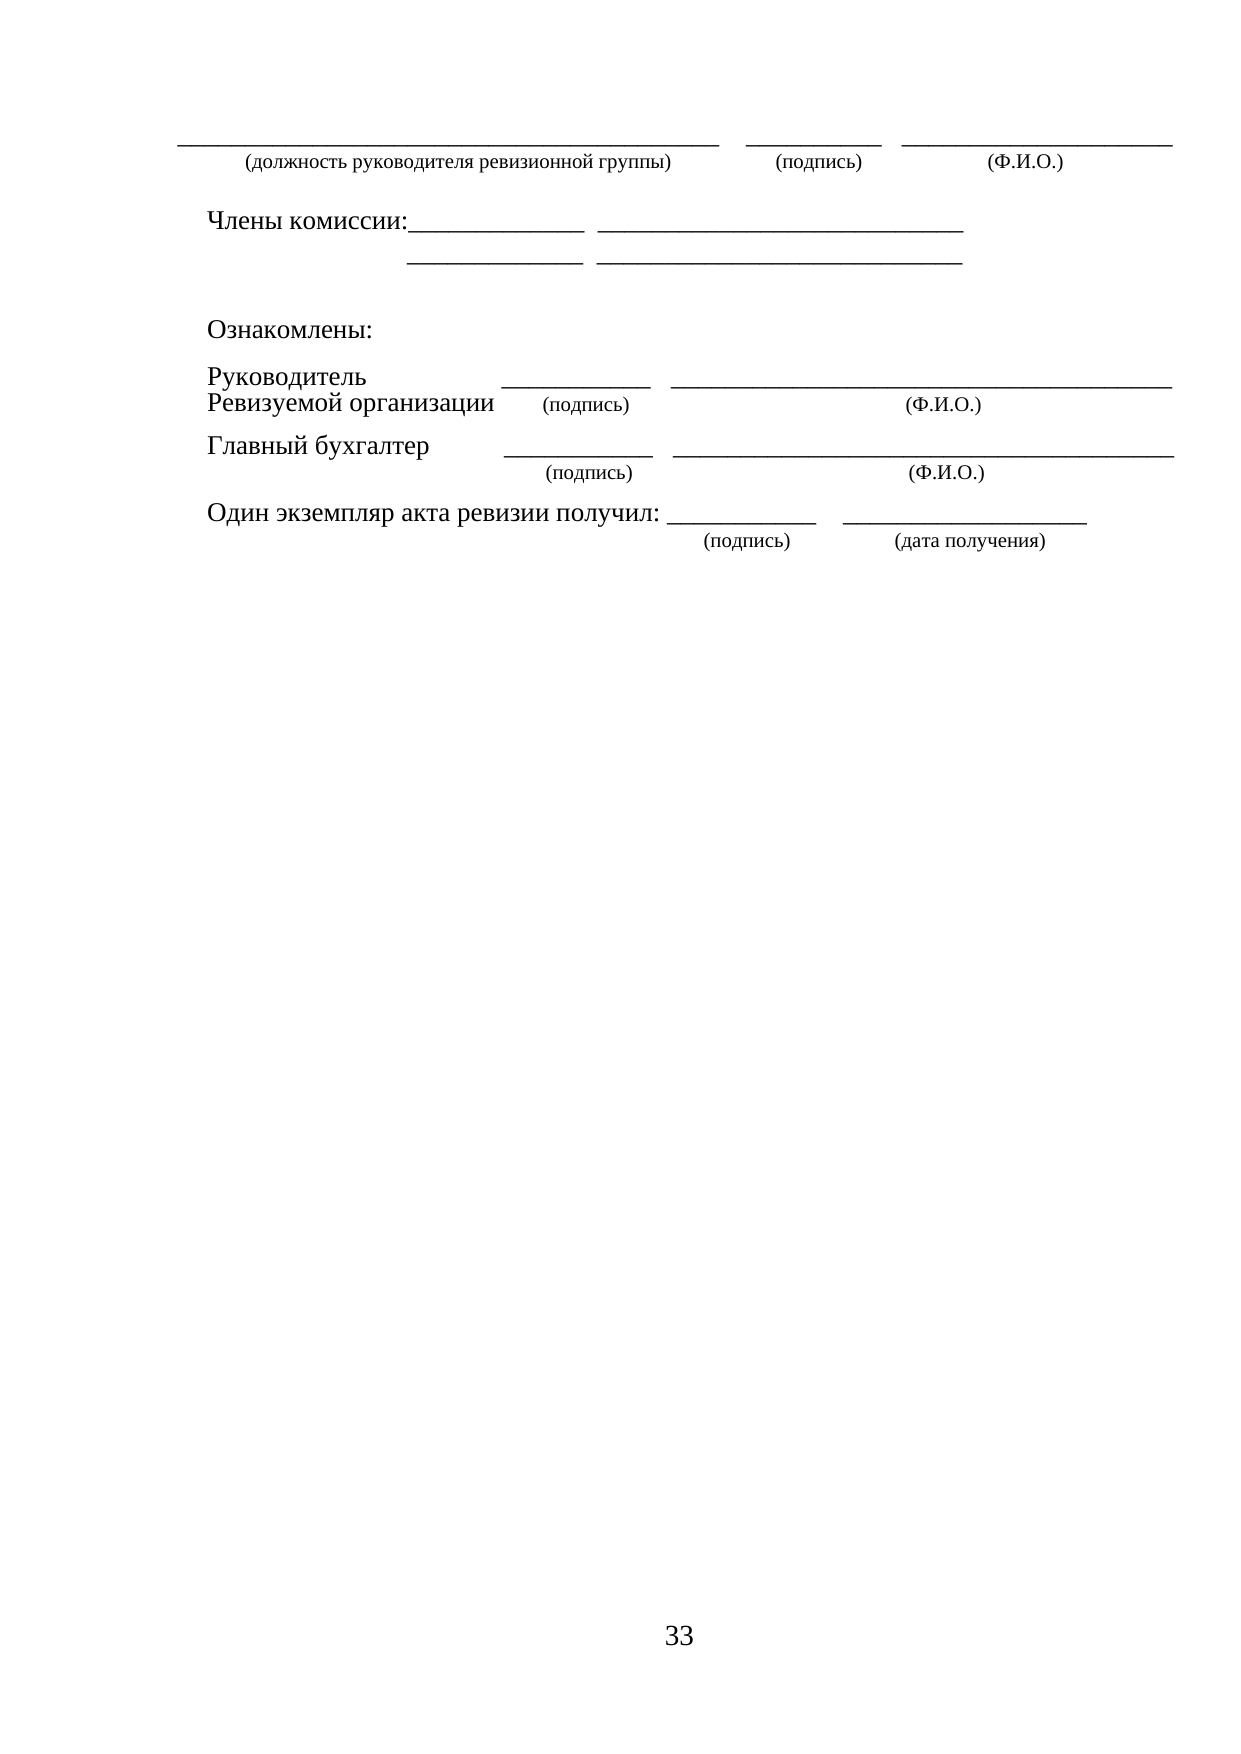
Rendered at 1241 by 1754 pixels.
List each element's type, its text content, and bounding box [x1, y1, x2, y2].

text Руководитель ___________ _____________________________________ [177, 360, 1181, 391]
text Ознакомлены: [177, 313, 1181, 344]
text Главный бухгалтер ___________ _____________________________________ [177, 429, 1181, 460]
text Один экземпляр акта ревизии получил: ___________ __________________ [177, 496, 1181, 528]
text Члены комиссии:_____________ ___________________________ [177, 204, 1181, 236]
text Ревизуемой организации (подпись) (Ф.И.О.) [177, 391, 1181, 416]
text (должность руководителя ревизионной группы) (подпись) (Ф.И.О.) [177, 149, 1181, 173]
text ________________________________________ __________ ____________________ [177, 118, 1181, 149]
text (подпись) (Ф.И.О.) [177, 460, 1181, 484]
text _____________ ___________________________ [177, 236, 1181, 267]
text (подпись) (дата получения) [177, 528, 1181, 552]
